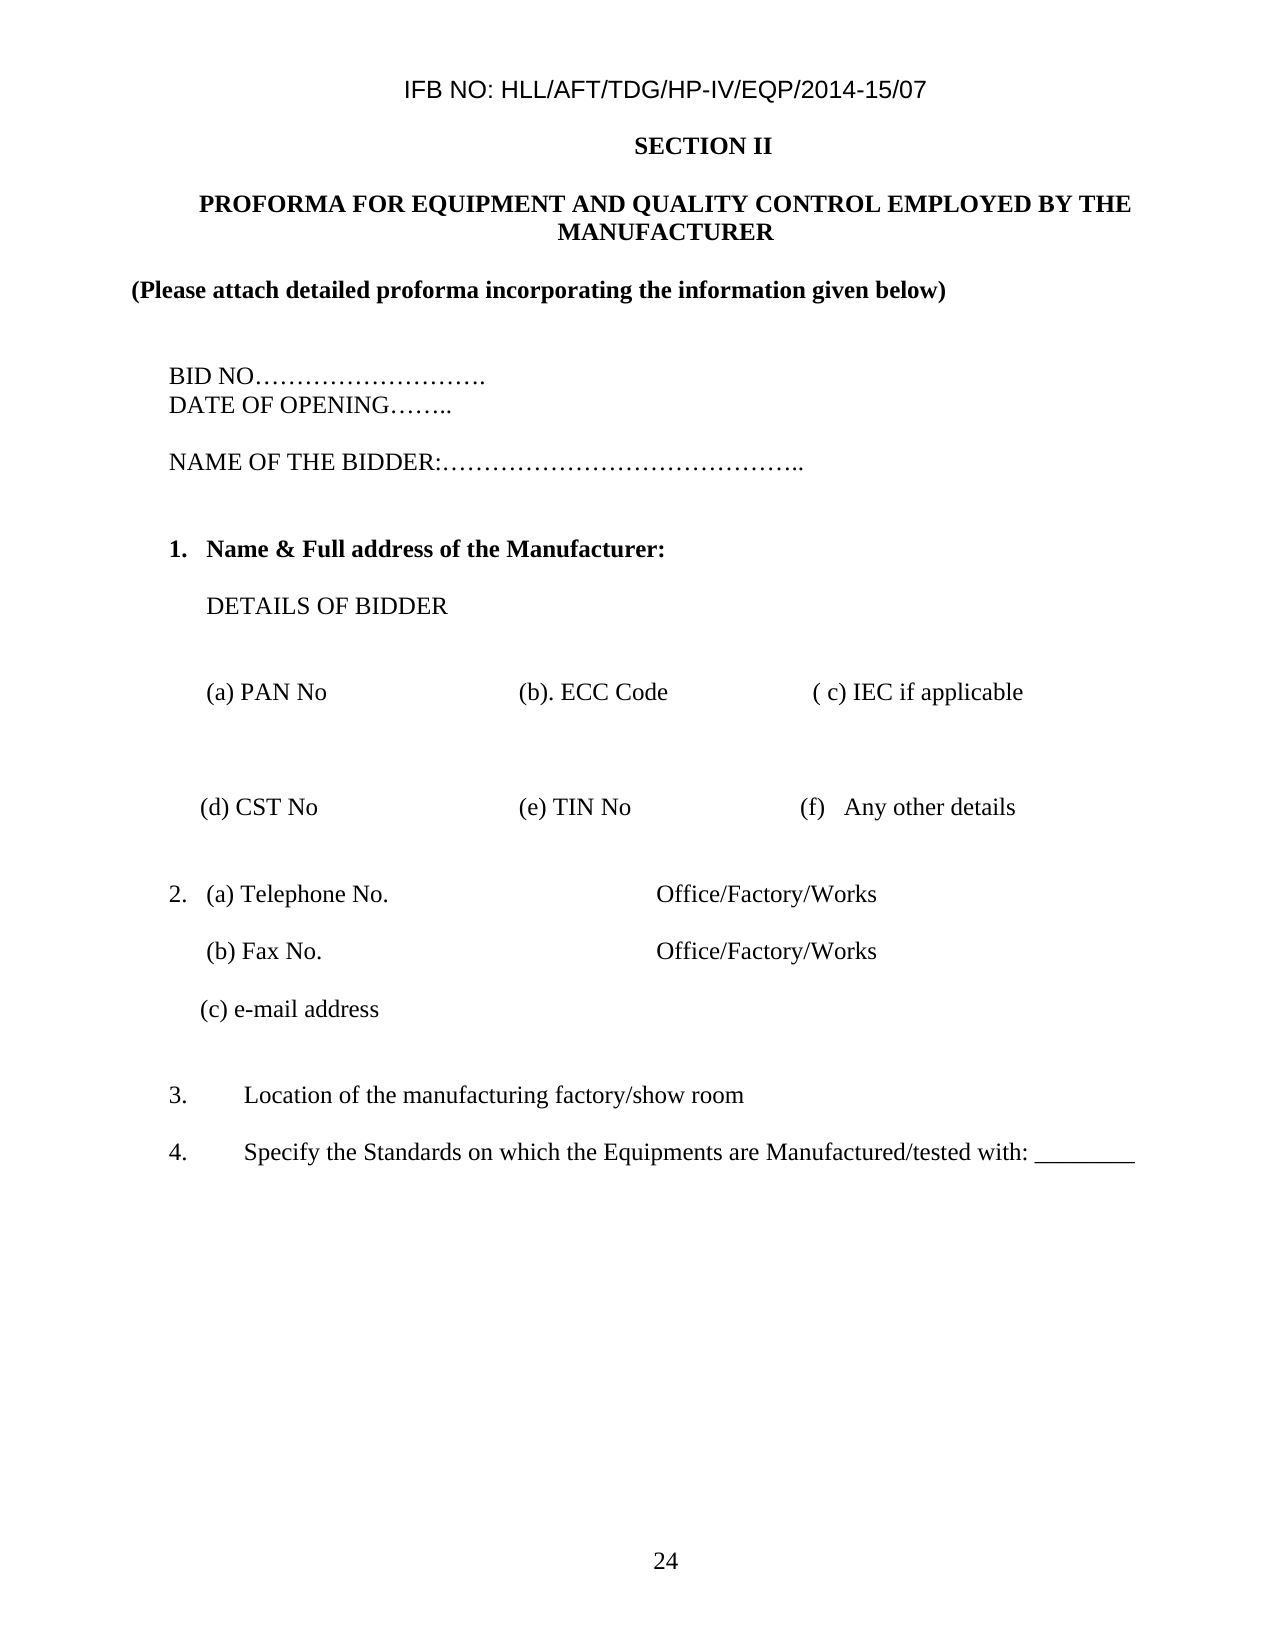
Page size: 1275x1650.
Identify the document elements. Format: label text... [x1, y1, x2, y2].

text NAME OF THE BIDDER:…………………………………….. [169, 447, 1200, 476]
text PROFORMA FOR EQUIPMENT AND QUALITY CONTROL EMPLOYED BY THE MANUFACTURER [131, 189, 1200, 246]
text (b) Fax No. Office/Factory/Works [131, 936, 1200, 965]
text DATE OF OPENING…….. [169, 390, 1200, 419]
text DETAILS OF BIDDER [206, 591, 1200, 620]
text 2. (a) Telephone No. Office/Factory/Works [169, 879, 1200, 907]
text BID NO………………………. [169, 361, 1200, 390]
list Location of the manufacturing factory/show room [169, 1080, 1200, 1109]
list Specify the Standards on which the Equipments are Manufactured/tested with: ________ [169, 1137, 1144, 1166]
text (c) e-mail address [131, 994, 1200, 1022]
text (a) PAN No (b). ECC Code ( c) IEC if applicable [169, 677, 1200, 706]
list Name & Full address of the Manufacturer: [169, 534, 1200, 562]
text (Please attach detailed proforma incorporating the information given below) [131, 275, 1200, 304]
text (d) CST No (e) TIN No (f) Any other details [169, 792, 1200, 821]
text Phone 0471 2445930 / 2445935 Email : tradingpaft@lifecarehll.com SECTION II [131, 131, 1200, 160]
